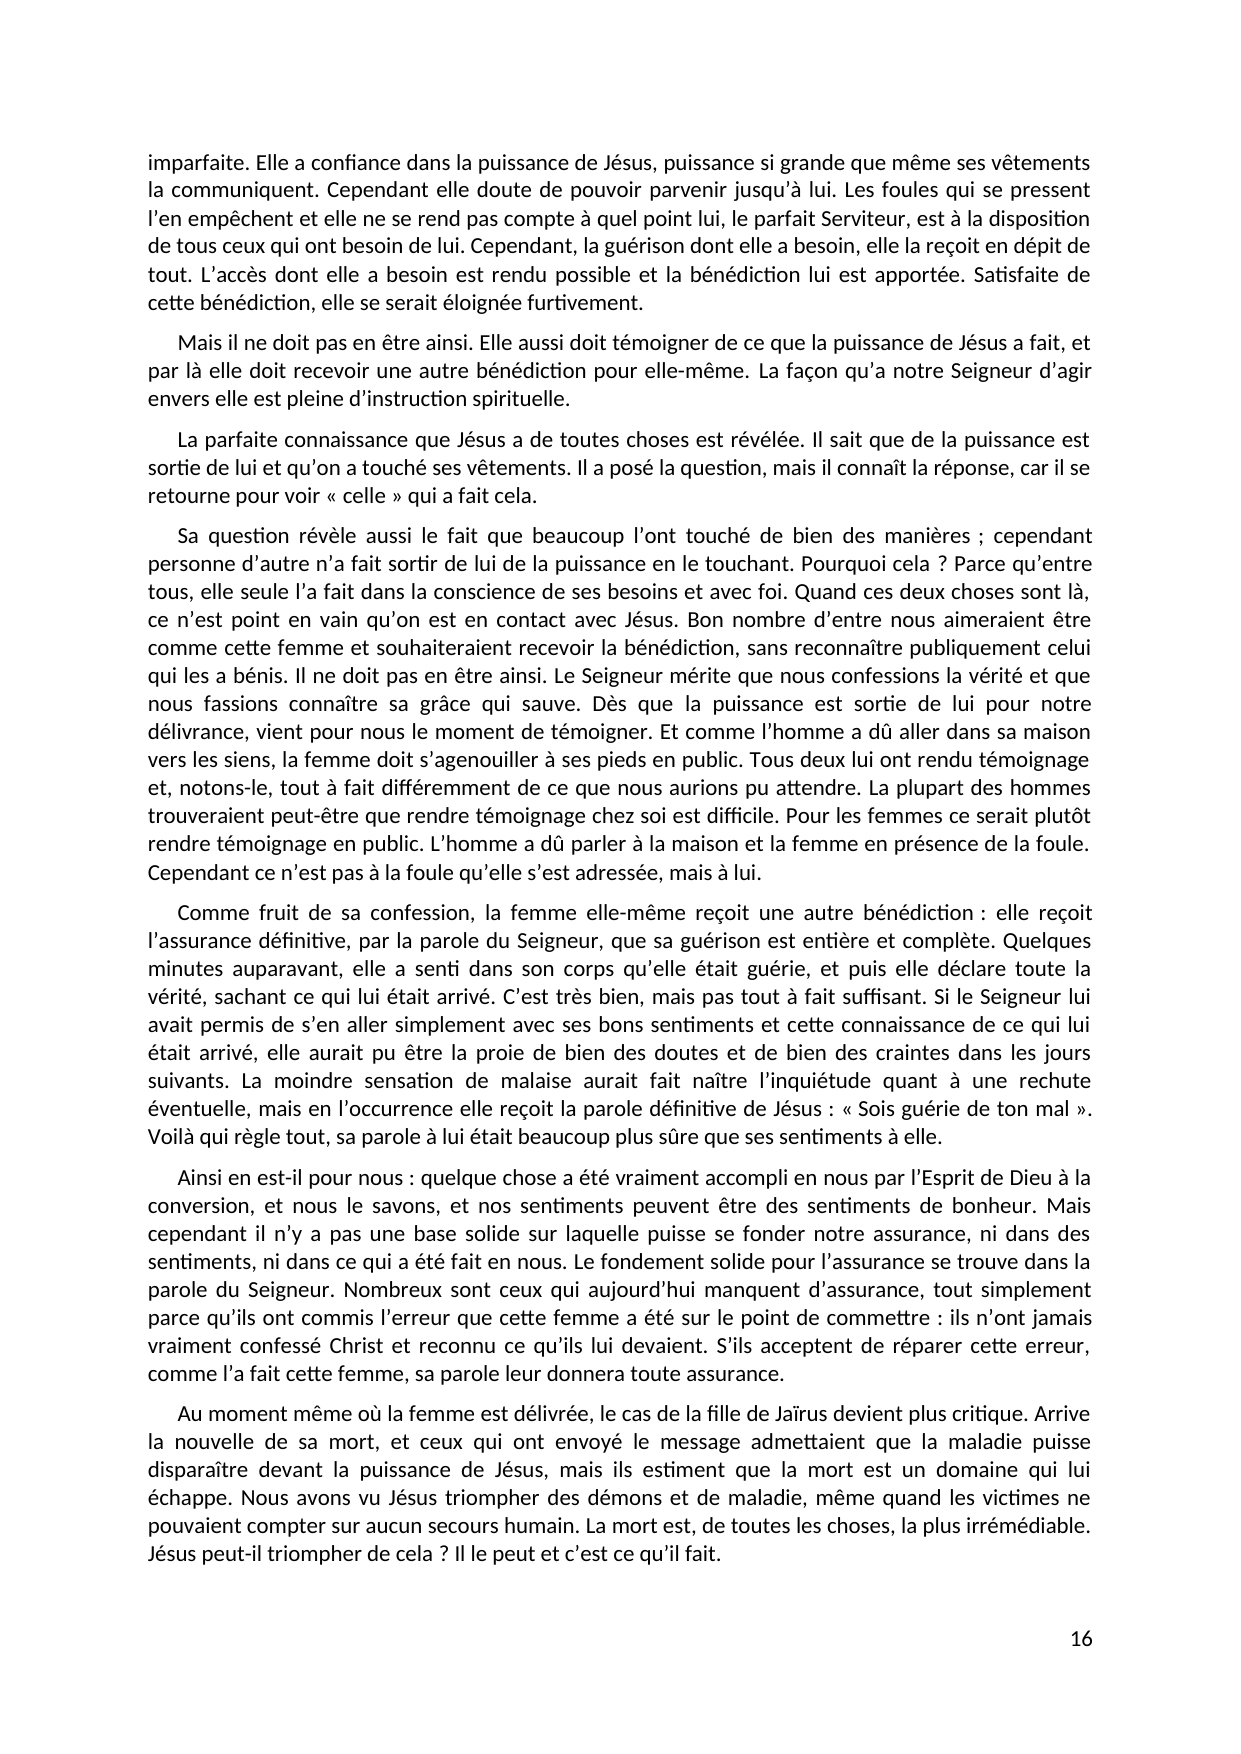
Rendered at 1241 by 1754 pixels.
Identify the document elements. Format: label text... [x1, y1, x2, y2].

text Comme fruit de sa confession, la femme elle-même reçoit une autre bénédiction : elle reçoit l’assurance définitive, par la parole du Seigneur, que sa guérison est entière et complète. Quelques minutes auparavant, elle a senti dans son corps qu’elle était guérie, et puis elle déclare toute la vérité, sachant ce qui lui était arrivé. C’est très bien, mais pas tout à fait suffisant. Si le Seigneur lui avait permis de s’en aller simplement avec ses bons sentiments et cette connaissance de ce qui lui était arrivé, elle aurait pu être la proie de bien des doutes et de bien des craintes dans les jours suivants. La moindre sensation de malaise aurait fait naître l’inquiétude quant à une rechute éventuelle, mais en l’occurrence elle reçoit la parole définitive de Jésus : « Sois guérie de ton mal ». Voilà qui règle tout, sa parole à lui était beaucoup plus sûre que ses sentiments à elle. [148, 898, 1093, 1150]
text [148, 148, 1093, 316]
text Au moment même où la femme est délivrée, le cas de la fille de Jaïrus devient plus critique. Arrive la nouvelle de sa mort, et ceux qui ont envoyé le message admettaient que la maladie puisse disparaître devant la puissance de Jésus, mais ils estiment que la mort est un domaine qui lui échappe. Nous avons vu Jésus triompher des démons et de maladie, même quand les victimes ne pouvaient compter sur aucun secours humain. La mort est, de toutes les choses, la plus irrémédiable. Jésus peut-il triompher de cela ? Il le peut et c’est ce qu’il fait. [148, 1399, 1093, 1568]
text La parfaite connaissance que Jésus a de toutes choses est révélée. Il sait que de la puissance est sortie de lui et qu’on a touché ses vêtements. Il a posé la question, mais il connaît la réponse, car il se retourne pour voir « celle » qui a fait cela. [148, 425, 1093, 509]
text Sa question révèle aussi le fait que beaucoup l’ont touché de bien des manières ; cependant personne d’autre n’a fait sortir de lui de la puissance en le touchant. Pourquoi cela ? Parce qu’entre tous, elle seule l’a fait dans la conscience de ses besoins et avec foi. Quand ces deux choses sont là, ce n’est point en vain qu’on est en contact avec Jésus. Bon nombre d’entre nous aimeraient être comme cette femme et souhaiteraient recevoir la bénédiction, sans reconnaître publiquement celui qui les a bénis. Il ne doit pas en être ainsi. Le Seigneur mérite que nous confessions la vérité et que nous fassions connaître sa grâce qui sauve. Dès que la puissance est sortie de lui pour notre délivrance, vient pour nous le moment de témoigner. Et comme l’homme a dû aller dans sa maison vers les siens, la femme doit s’agenouiller à ses pieds en public. Tous deux lui ont rendu témoignage et, notons-le, tout à fait différemment de ce que nous aurions pu attendre. La plupart des hommes trouveraient peut-être que rendre témoignage chez soi est difficile. Pour les femmes ce serait plutôt rendre témoignage en public. L’homme a dû parler à la maison et la femme en présence de la foule. Cependant ce n’est pas à la foule qu’elle s’est adressée, mais à lui. [148, 521, 1093, 886]
text Mais il ne doit pas en être ainsi. Elle aussi doit témoigner de ce que la puissance de Jésus a fait, et par là elle doit recevoir une autre bénédiction pour elle-même. La façon qu’a notre Seigneur d’agir envers elle est pleine d’instruction spirituelle. [148, 328, 1093, 412]
text Ainsi en est-il pour nous : quelque chose a été vraiment accompli en nous par l’Esprit de Dieu à la conversion, et nous le savons, et nos sentiments peuvent être des sentiments de bonheur. Mais cependant il n’y a pas une base solide sur laquelle puisse se fonder notre assurance, ni dans des sentiments, ni dans ce qui a été fait en nous. Le fondement solide pour l’assurance se trouve dans la parole du Seigneur. Nombreux sont ceux qui aujourd’hui manquent d’assurance, tout simplement parce qu’ils ont commis l’erreur que cette femme a été sur le point de commettre : ils n’ont jamais vraiment confessé Christ et reconnu ce qu’ils lui devaient. S’ils acceptent de réparer cette erreur, comme l’a fait cette femme, sa parole leur donnera toute assurance. [148, 1163, 1093, 1387]
